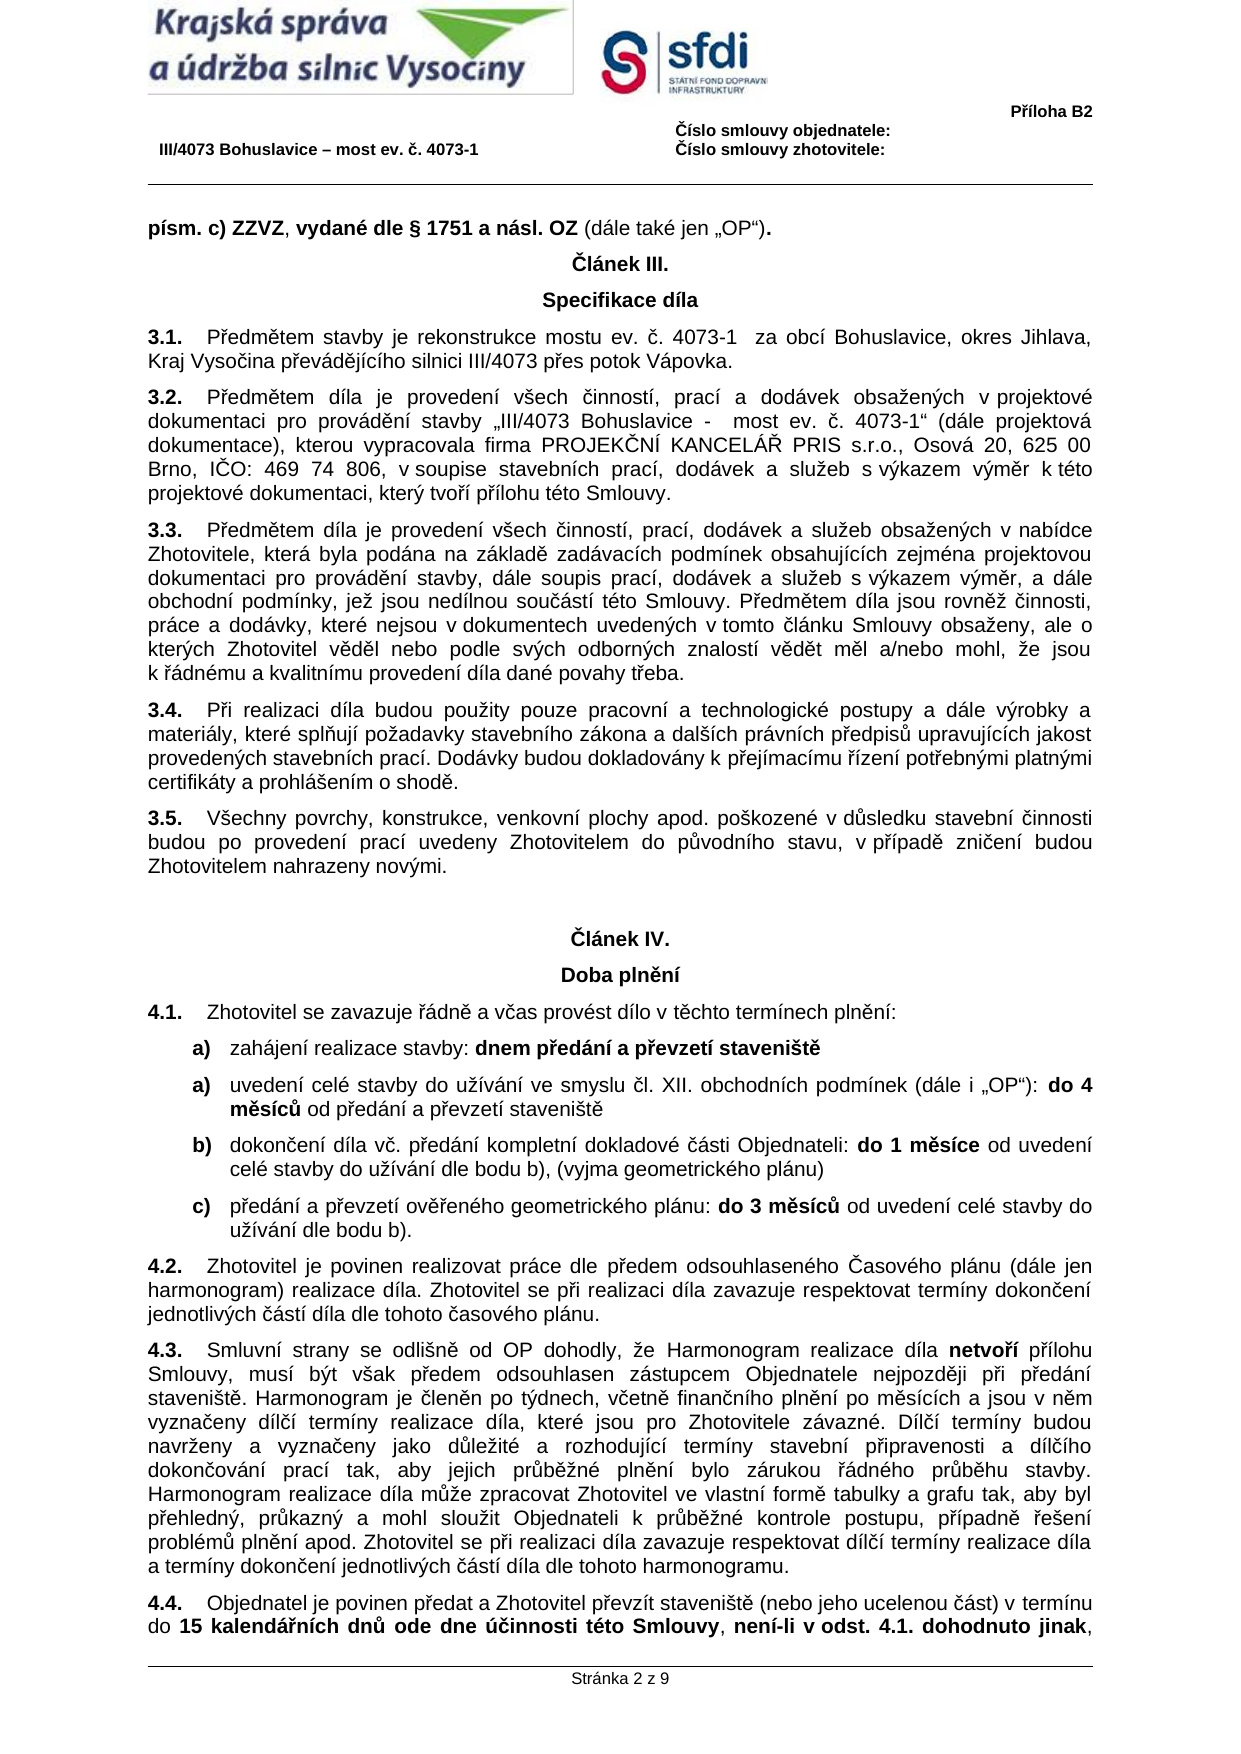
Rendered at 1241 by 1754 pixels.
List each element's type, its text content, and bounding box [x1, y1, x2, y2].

picture [147, 0, 574, 96]
subtitle Specifikace díla [148, 288, 1093, 312]
list dokončení díla vč. předání kompletní dokladové části Objednateli: do 1 měsíce od uvedení celé stavby do užívání dle bodu b), (vyjma geometrického plánu) [192, 1133, 1093, 1181]
text Článek IV. [148, 927, 1093, 951]
list Všechny povrchy, konstrukce, venkovní plochy apod. poškozené v důsledku stavební činnosti budou po provedení prací uvedeny Zhotovitelem do původního stavu, v případě zničení budou Zhotovitelem nahrazeny novými. [148, 806, 1093, 878]
subtitle Doba plnění [148, 963, 1093, 987]
list Zhotovitel je povinen realizovat práce dle předem odsouhlaseného Časového plánu (dále jen harmonogram) realizace díla. Zhotovitel se při realizaci díla zavazuje respektovat termíny dokončení jednotlivých částí díla dle tohoto časového plánu. [148, 1254, 1093, 1326]
list Předmětem díla je provedení všech činností, prací a dodávek obsažených v projektové dokumentaci pro provádění stavby „III/4073 Bohuslavice - most ev. č. 4073-1“ (dále projektová dokumentace), kterou vypracovala firma PROJEKČNÍ KANCELÁŘ PRIS s.r.o., Osová 20, 625 00 Brno, IČO: 469 74 806, v soupise stavebních prací, dodávek a služeb s výkazem výměr k této projektové dokumentaci, který tvoří přílohu této Smlouvy. [148, 385, 1093, 505]
text Článek III. [148, 252, 1093, 276]
list Smluvní strany se odlišně od OP dohodly, že Harmonogram realizace díla netvoří přílohu Smlouvy, musí být však předem odsouhlasen zástupcem Objednatele nejpozději při předání staveniště. Harmonogram je členěn po týdnech, včetně finančního plnění po měsících a jsou v něm vyznačeny dílčí termíny realizace díla, které jsou pro Zhotovitele závazné. Dílčí termíny budou navrženy a vyznačeny jako důležité a rozhodující termíny stavební připravenosti a dílčího dokončování prací tak, aby jejich průběžné plnění bylo zárukou řádného průběhu stavby. Harmonogram realizace díla může zpracovat Zhotovitel ve vlastní formě tabulky a grafu tak, aby byl přehledný, průkazný a mohl sloužit Objednateli k průběžné kontrole postupu, případně řešení problémů plnění apod. Zhotovitel se při realizaci díla zavazuje respektovat dílčí termíny realizace díla a termíny dokončení jednotlivých částí díla dle tohoto harmonogramu. [148, 1338, 1093, 1578]
list Při realizaci díla budou použity pouze pracovní a technologické postupy a dále výrobky a materiály, které splňují požadavky stavebního zákona a dalších právních předpisů upravujících jakost provedených stavebních prací. Dodávky budou dokladovány k přejímacímu řízení potřebnými platnými certifikáty a prohlášením o shodě. [148, 698, 1093, 793]
list Předmětem stavby je rekonstrukce mostu ev. č. 4073-1 za obcí Bohuslavice, okres Jihlava, Kraj Vysočina převádějícího silnici III/4073 přes potok Vápovka. [148, 325, 1093, 373]
list předání a převzetí ověřeného geometrického plánu: do 3 měsíců od uvedení celé stavby do užívání dle bodu b). [192, 1193, 1093, 1241]
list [148, 1590, 1093, 1638]
picture [598, 14, 768, 108]
list zahájení realizace stavby: dnem předání a převzetí staveniště [192, 1036, 1093, 1060]
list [148, 215, 1093, 239]
list Zhotovitel se zavazuje řádně a včas provést dílo v těchto termínech plnění: [148, 1000, 1093, 1024]
list uvedení celé stavby do užívání ve smyslu čl. XII. obchodních podmínek (dále i „OP“): do 4 měsíců od předání a převzetí staveniště [192, 1073, 1093, 1121]
list Předmětem díla je provedení všech činností, prací, dodávek a služeb obsažených v nabídce Zhotovitele, která byla podána na základě zadávacích podmínek obsahujících zejména projektovou dokumentaci pro provádění stavby, dále soupis prací, dodávek a služeb s výkazem výměr, a dále obchodní podmínky, jež jsou nedílnou součástí této Smlouvy. Předmětem díla jsou rovněž činnosti, práce a dodávky, které nejsou v dokumentech uvedených v tomto článku Smlouvy obsaženy, ale o kterých Zhotovitel věděl nebo podle svých odborných znalostí vědět měl a/nebo mohl, že jsou k řádnému a kvalitnímu provedení díla dané povahy třeba. [148, 517, 1093, 685]
